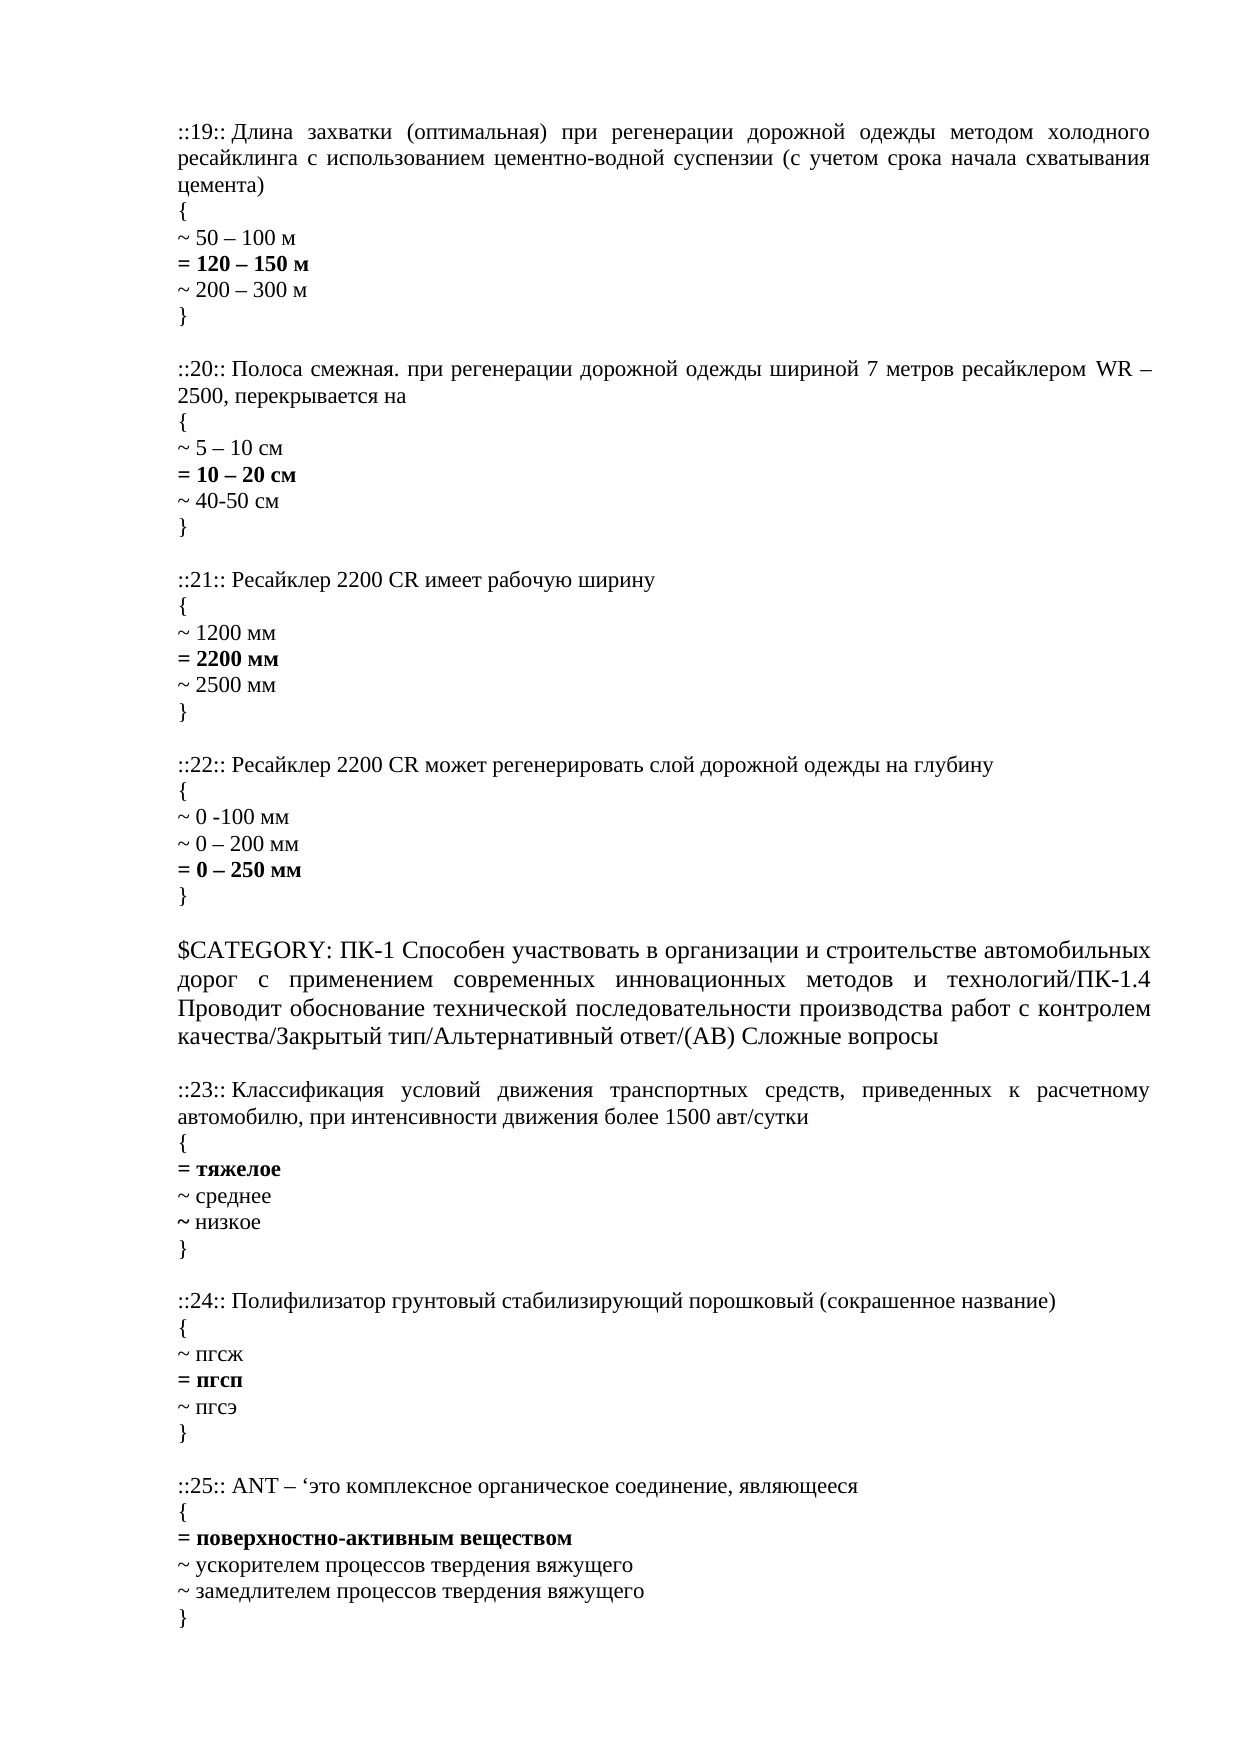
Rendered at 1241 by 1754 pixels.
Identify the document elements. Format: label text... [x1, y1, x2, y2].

text 200 – 300 м [177, 276, 1152, 303]
text 5 – 10 см [177, 434, 1152, 461]
text замедлителем процессов твердения вяжущего [177, 1577, 1152, 1603]
text низкое [177, 1208, 1152, 1234]
text 10 – 20 см [177, 461, 1152, 487]
text 50 – 100 м [177, 223, 1152, 250]
text 40-50 см [177, 487, 1152, 513]
text пгсж [177, 1340, 1152, 1366]
text 0 – 250 мм [177, 856, 1152, 882]
text Полоса смежная. при регенерации дорожной одежды шириной 7 метров ресайклером WR – 2500, перекрывается на [177, 355, 1152, 408]
text ANT – ‘это комплексное органическое соединение, являющееся [177, 1472, 1152, 1498]
text 1200 мм [177, 619, 1152, 645]
text Длина захватки (оптимальная) при регенерации дорожной одежды методом холодного ресайклинга с использованием цементно-водной суспензии (с учетом срока начала схватывания цемента) [177, 118, 1152, 197]
text пгсэ [177, 1393, 1152, 1419]
text Ресайклер 2200 CR может регенерировать слой дорожной одежды на глубину [177, 751, 1152, 777]
text 2200 мм [177, 645, 1152, 672]
text пгсп [177, 1366, 1152, 1393]
subtitle $CATEGORY: ПК-1 Способен участвовать в организации и строительстве автомобильных дорог с применением современных инновационных методов и технологий/ПК-1.4 Проводит обоснование технической последовательности производства работ с контролем качества/Закрытый тип/Альтернативный ответ/(АВ) Сложные вопросы [177, 935, 1152, 1050]
text Классификация условий движения транспортных средств, приведенных к расчетному автомобилю, при интенсивности движения более 1500 авт/сутки [177, 1076, 1152, 1129]
text среднее [177, 1182, 1152, 1208]
text ускорителем процессов твердения вяжущего [177, 1551, 1152, 1577]
text 2500 мм [177, 672, 1152, 698]
text Ресайклер 2200 CR имеет рабочую ширину [177, 566, 1152, 592]
text поверхностно-активным веществом [177, 1524, 1152, 1551]
text Полифилизатор грунтовый стабилизирующий порошковый (сокрашенное название) [177, 1287, 1152, 1314]
text 120 – 150 м [177, 250, 1152, 276]
text 0 – 200 мм [177, 830, 1152, 856]
text 0 -100 мм [177, 803, 1152, 830]
text тяжелое [177, 1156, 1152, 1182]
